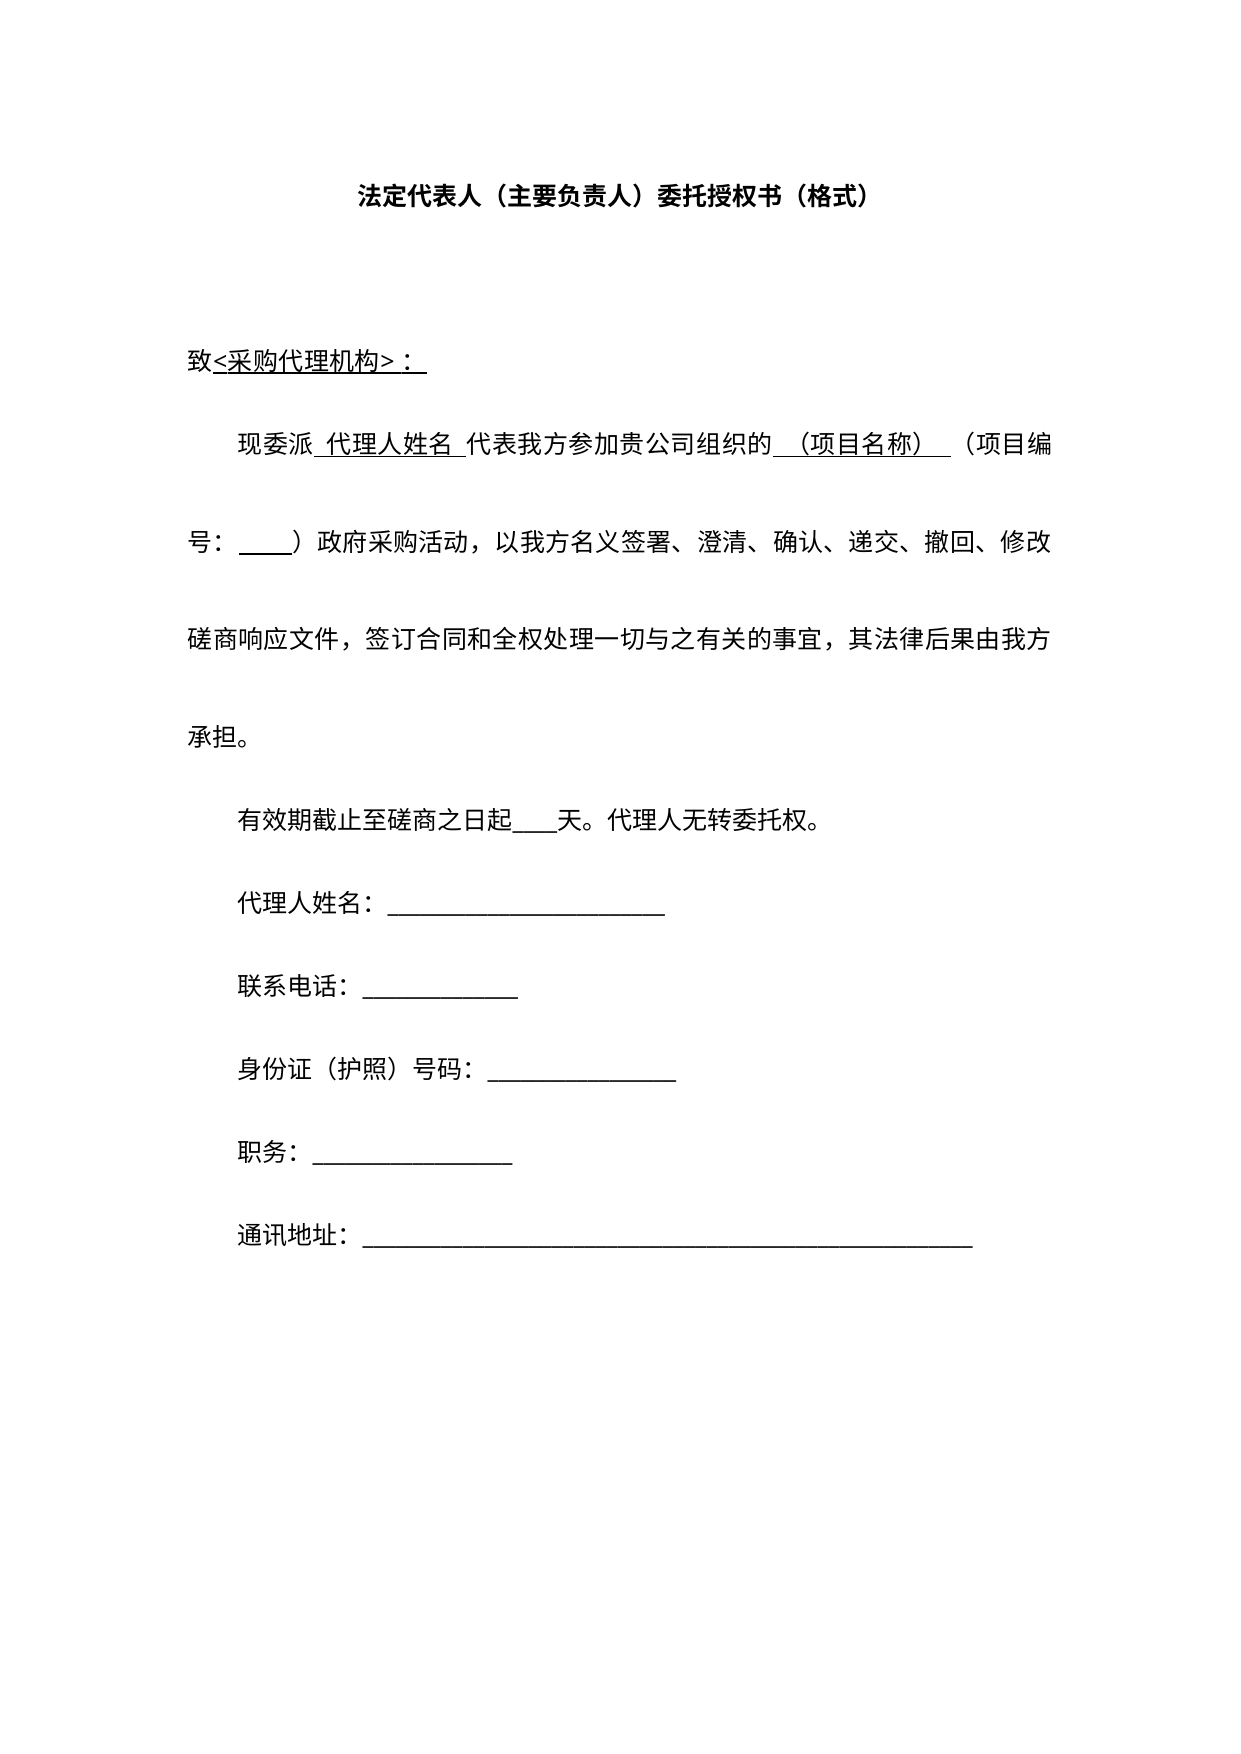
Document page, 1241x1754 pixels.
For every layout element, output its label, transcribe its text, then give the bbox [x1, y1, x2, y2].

text 职务：__________________ [187, 1118, 1053, 1183]
text 通讯地址：_______________________________________________________ [187, 1201, 1053, 1266]
text 致<采购代理机构> ： [187, 327, 1053, 392]
text 代理人姓名：_________________________ [187, 869, 1053, 934]
text 法定代表人（主要负责人）委托授权书（格式） [187, 162, 1053, 227]
text 联系电话：______________ [187, 952, 1053, 1017]
text 身份证（护照）号码：_________________ [187, 1035, 1053, 1100]
text 现委派 代理人姓名 代表我方参加贵公司组织的 （项目名称） （项目编号： ）政府采购活动，以我方名义签署、澄清、确认、递交、撤回、修改磋商响应文件，签订合同和全权处理一切与之有关的事宜，其法律后果由我方承担。 [187, 410, 1053, 768]
text 有效期截止至磋商之日起____天。代理人无转委托权。 [187, 786, 1053, 851]
